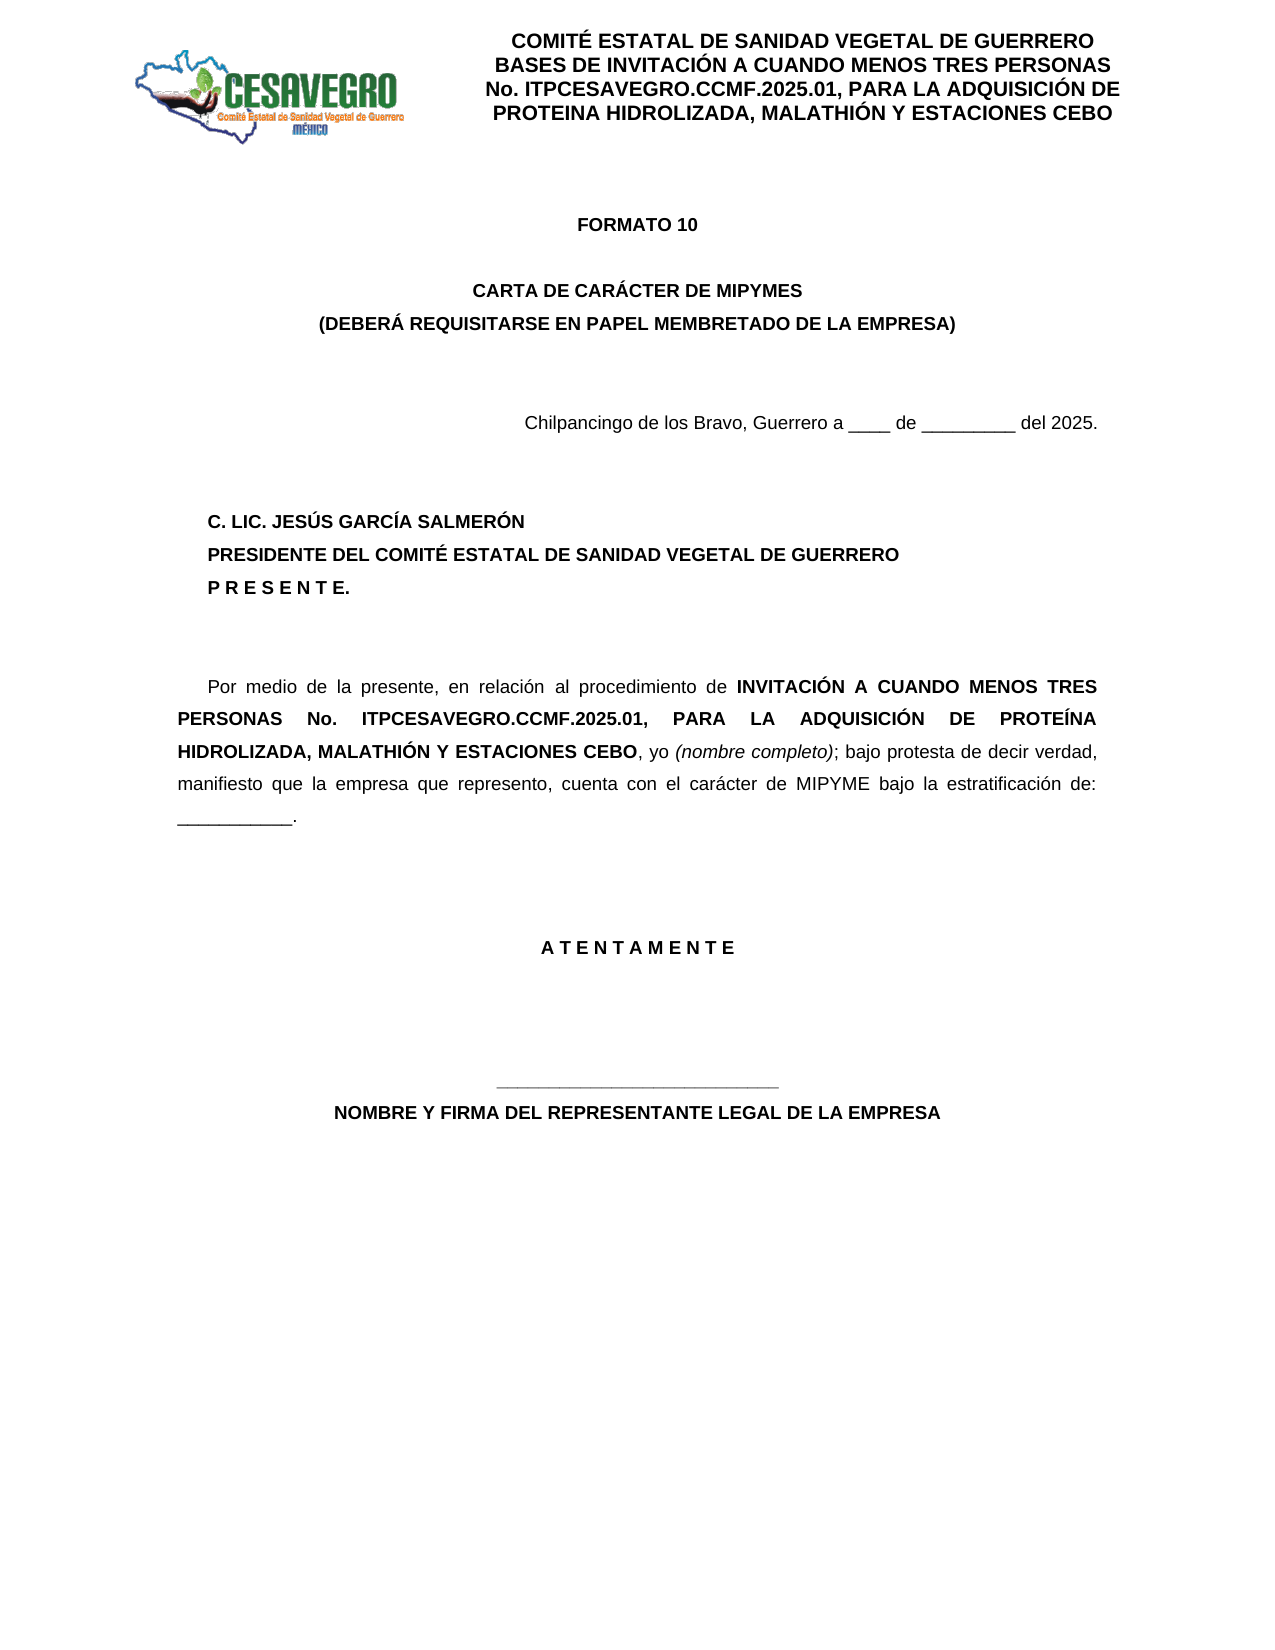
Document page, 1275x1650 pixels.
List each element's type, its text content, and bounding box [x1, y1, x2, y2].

text FORMATO 10 [177, 214, 1098, 236]
text CARTA DE CARÁCTER DE MIPYMES [177, 280, 1098, 302]
text (DEBERÁ REQUISITARSE EN PAPEL MEMBRETADO DE LA EMPRESA) [177, 313, 1098, 335]
text Chilpancingo de los Bravo, Guerrero a ____ de _________ del 2025. [177, 412, 1098, 434]
text A T E N T A M E N T E [177, 936, 1098, 959]
text PRESIDENTE DEL COMITÉ ESTATAL DE SANIDAD VEGETAL DE GUERRERO [177, 544, 1098, 566]
picture [135, 50, 404, 146]
text Por medio de la presente, en relación al procedimiento de INVITACIÓN A CUANDO MENOS TRES PERSONAS No. ITPCESAVEGRO.CCMF.2025.01, PARA LA ADQUISICIÓN DE PROTEÍNA HIDROLIZADA, MALATHIÓN Y ESTACIONES CEBO, yo (nombre completo); bajo protesta de decir verdad, manifiesto que la empresa que represento, cuenta con el carácter de MIPYME bajo la estratificación de: ___________. [177, 676, 1098, 827]
text ___________________________ [177, 1068, 1098, 1091]
text C. LIC. JESÚS GARCÍA SALMERÓN [177, 511, 1098, 533]
text P R E S E N T E. [177, 577, 1098, 599]
text NOMBRE Y FIRMA DEL REPRESENTANTE LEGAL DE LA EMPRESA [177, 1102, 1098, 1124]
